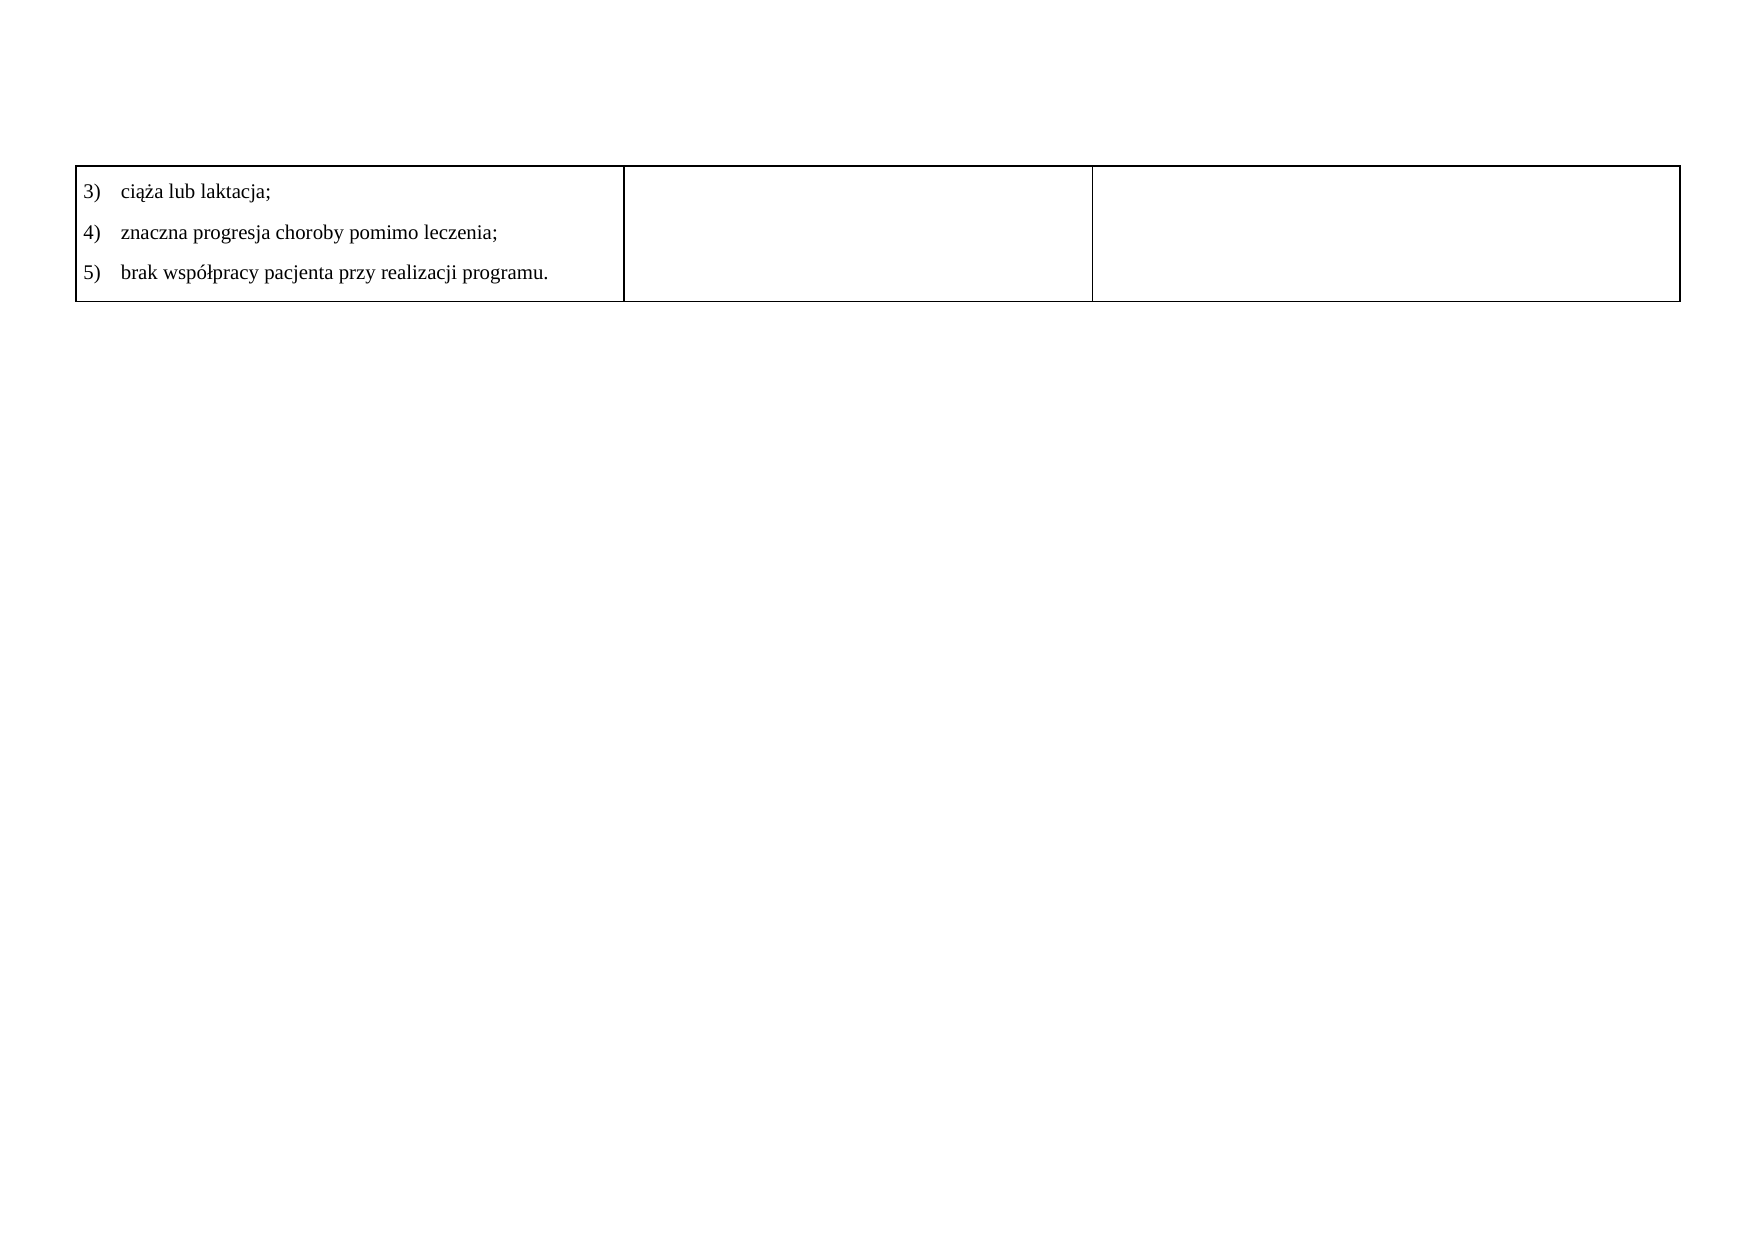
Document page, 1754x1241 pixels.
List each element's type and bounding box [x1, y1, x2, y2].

table_cell [77, 167, 623, 301]
table_cell [625, 167, 1092, 301]
table_cell [1093, 167, 1679, 301]
